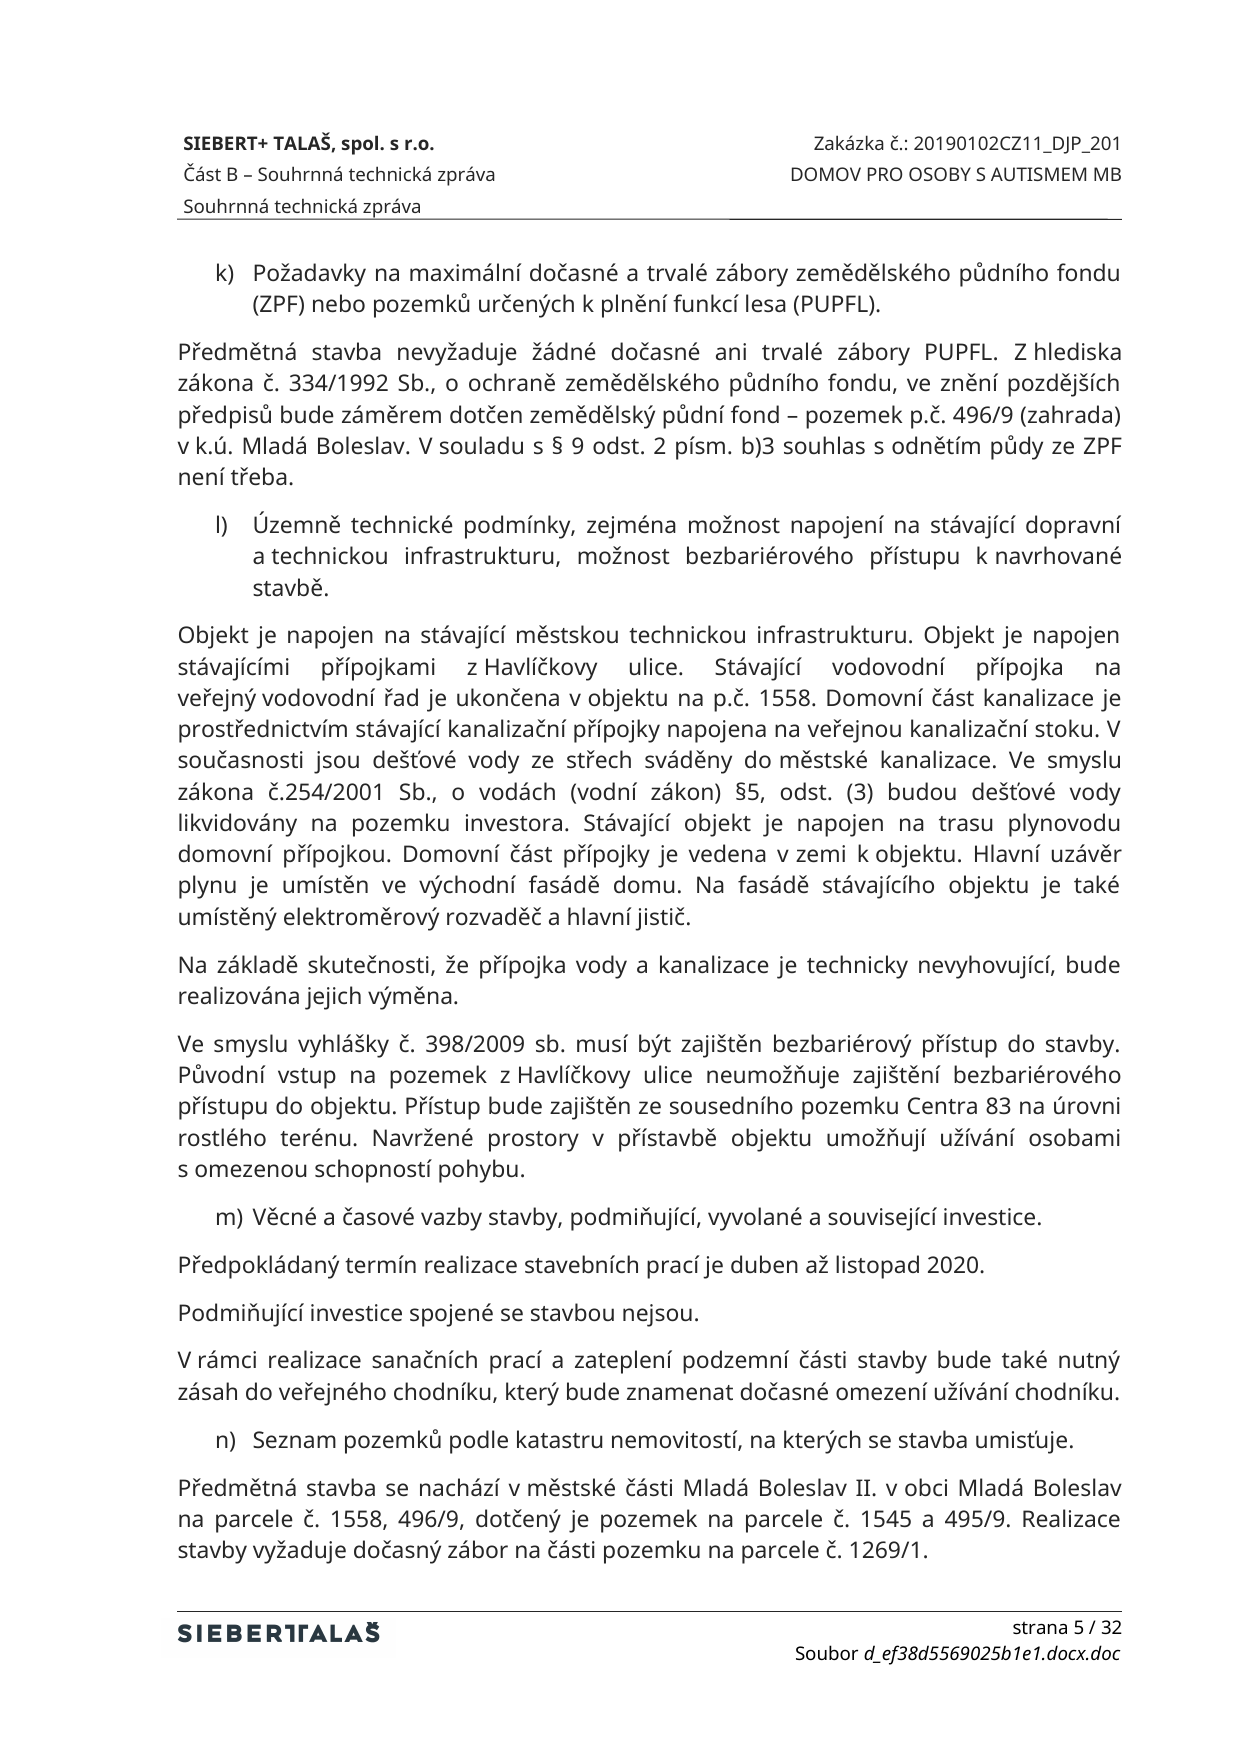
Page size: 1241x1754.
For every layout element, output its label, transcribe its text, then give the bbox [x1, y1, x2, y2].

text Územně technické podmínky, zejména možnost napojení na stávající dopravní a technickou infrastrukturu, možnost bezbariérového přístupu k navrhované stavbě. [215, 509, 1122, 603]
text Ve smyslu vyhlášky č. 398/2009 sb. musí být zajištěn bezbariérový přístup do stavby. Původní vstup na pozemek z Havlíčkovy ulice neumožňuje zajištění bezbariérového přístupu do objektu. Přístup bude zajištěn ze sousedního pozemku Centra 83 na úrovni rostlého terénu. Navržené prostory v přístavbě objektu umožňují užívání osobami s omezenou schopností pohybu. [177, 1028, 1122, 1184]
text Podmiňující investice spojené se stavbou nejsou. [177, 1297, 1122, 1328]
text Předmětná stavba se nachází v městské části Mladá Boleslav II. v obci Mladá Boleslav na parcele č. 1558, 496/9, dotčený je pozemek na parcele č. 1545 a 495/9. Realizace stavby vyžaduje dočasný zábor na části pozemku na parcele č. 1269/1. [177, 1472, 1122, 1565]
text Věcné a časové vazby stavby, podmiňující, vyvolané a související investice. [215, 1201, 1122, 1232]
text Seznam pozemků podle katastru nemovitostí, na kterých se stavba umisťuje. [215, 1424, 1122, 1455]
text Objekt je napojen na stávající městskou technickou infrastrukturu. Objekt je napojen stávajícími přípojkami z Havlíčkovy ulice. Stávající vodovodní přípojka na veřejný vodovodní řad je ukončena v objektu na p.č. 1558. Domovní část kanalizace je prostřednictvím stávající kanalizační přípojky napojena na veřejnou kanalizační stoku. V současnosti jsou dešťové vody ze střech sváděny do městské kanalizace. Ve smyslu zákona č.254/2001 Sb., o vodách (vodní zákon) §5, odst. (3) budou dešťové vody likvidovány na pozemku investora. Stávající objekt je napojen na trasu plynovodu domovní přípojkou. Domovní část přípojky je vedena v zemi k objektu. Hlavní uzávěr plynu je umístěn ve východní fasádě domu. Na fasádě stávajícího objektu je také umístěný elektroměrový rozvaděč a hlavní jistič. [177, 619, 1122, 932]
text Požadavky na maximální dočasné a trvalé zábory zemědělského půdního fondu (ZPF) nebo pozemků určených k plnění funkcí lesa (PUPFL). [215, 257, 1122, 319]
text Předpokládaný termín realizace stavebních prací je duben až listopad 2020. [177, 1249, 1122, 1280]
picture [160, 1618, 397, 1658]
text Na základě skutečnosti, že přípojka vody a kanalizace je technicky nevyhovující, bude realizována jejich výměna. [177, 949, 1122, 1011]
text Předmětná stavba nevyžaduje žádné dočasné ani trvalé zábory PUPFL. Z hlediska zákona č. 334/1992 Sb., o ochraně zemědělského půdního fondu, ve znění pozdějších předpisů bude záměrem dotčen zemědělský půdní fond – pozemek p.č. 496/9 (zahrada) v k.ú. Mladá Boleslav. V souladu s § 9 odst. 2 písm. b)3 souhlas s odnětím půdy ze ZPF není třeba. [177, 336, 1122, 492]
text V rámci realizace sanačních prací a zateplení podzemní části stavby bude také nutný zásah do veřejného chodníku, který bude znamenat dočasné omezení užívání chodníku. [177, 1344, 1122, 1407]
